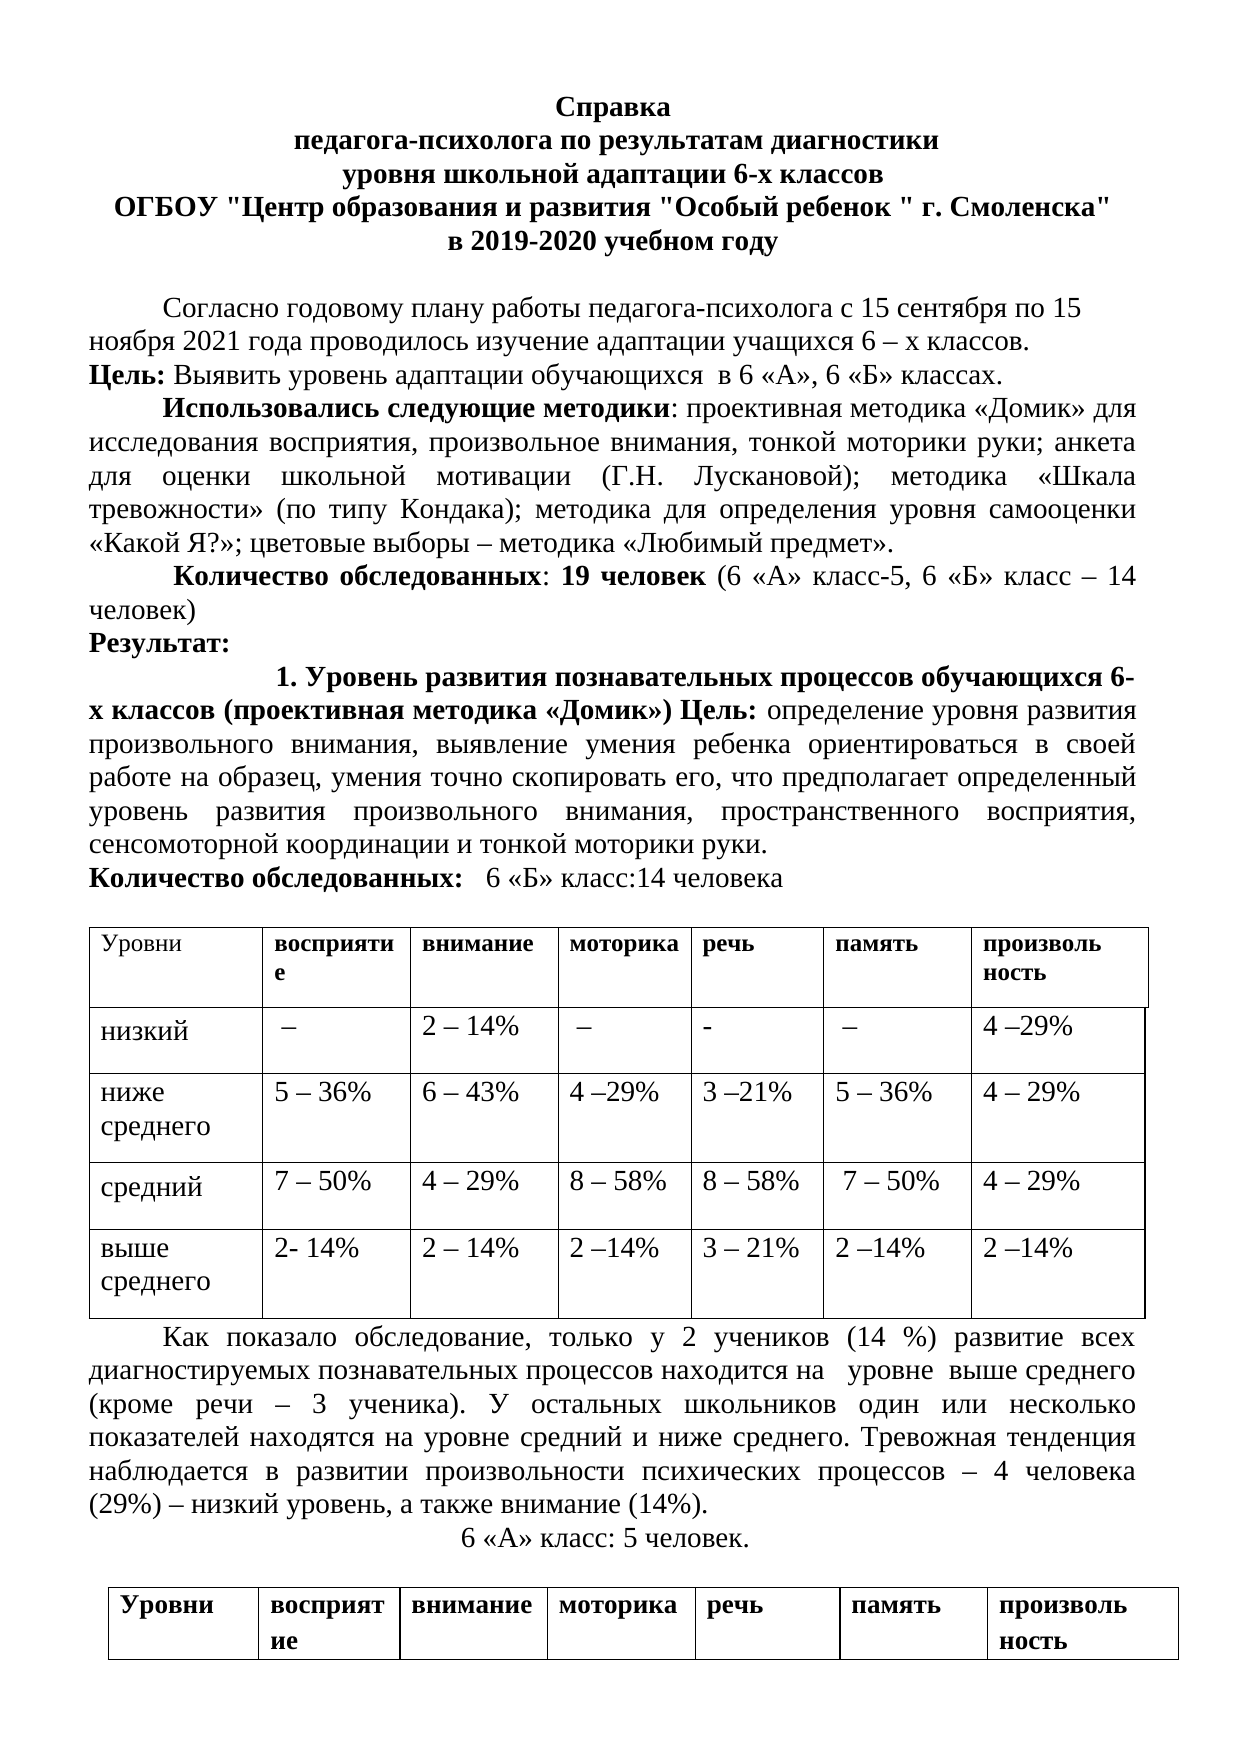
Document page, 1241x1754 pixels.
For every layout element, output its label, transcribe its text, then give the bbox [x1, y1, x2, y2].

table_header речь [692, 928, 823, 1007]
table_cell 5 – 36% [263, 1074, 410, 1162]
table_header моторика [559, 928, 691, 1007]
table_cell 4 –29% [972, 1008, 1144, 1073]
table_header Уровни [90, 928, 262, 1007]
table_cell 2 –14% [972, 1230, 1144, 1318]
table_header память [824, 928, 971, 1007]
table_cell 6 – 43% [411, 1074, 558, 1162]
table_header моторика [548, 1588, 695, 1659]
table_cell 4 – 29% [411, 1163, 558, 1229]
text Результат: [89, 625, 1137, 659]
table_cell - [692, 1008, 823, 1073]
table_cell 4 –29% [559, 1074, 691, 1162]
table_header внимание [401, 1588, 547, 1659]
table_header память [841, 1588, 987, 1659]
table_cell ниже среднего [90, 1074, 262, 1162]
subtitle 1. Уровень развития познавательных процессов обучающихся 6-х классов (проективная методика «Домик») Цель: определение уровня развития произвольного внимания, выявление умения ребенка ориентироваться в своей работе на образец, умения точно скопировать его, что предполагает определенный уровень развития произвольного внимания, пространственного восприятия, сенсомоторной координации и тонкой моторики руки. [89, 659, 1137, 860]
text ОГБОУ "Центр образования и развития "Особый ребенок " г. Смоленска" [89, 189, 1137, 223]
text в 2019-2020 учебном году [89, 223, 1137, 256]
table_cell 8 – 58% [559, 1163, 691, 1229]
text педагога-психолога по результатам диагностики [89, 122, 1137, 156]
table_header Уровни [109, 1588, 258, 1659]
table_cell 2 – 14% [411, 1008, 558, 1073]
table_cell – [559, 1008, 691, 1073]
table_cell 7 – 50% [263, 1163, 410, 1229]
table_cell средний [90, 1163, 262, 1229]
text Использовались следующие методики: проективная методика «Домик» для исследования восприятия, произвольное внимания, тонкой моторики руки; анкета для оценки школьной мотивации (Г.Н. Лускановой); методика «Шкала тревожности» (по типу Кондака); методика для определения уровня самооценки «Какой Я?»; цветовые выборы – методика «Любимый предмет». [89, 391, 1137, 558]
table_header внимание [411, 928, 558, 1007]
text Согласно годовому плану работы педагога-психолога с 15 сентября по 15 ноября 2021 года проводилось изучение адаптации учащихся 6 – х классов. [89, 290, 1137, 357]
table_cell 4 – 29% [972, 1074, 1144, 1162]
text уровня школьной адаптации 6-х классов [89, 156, 1137, 189]
table_cell 7 – 50% [824, 1163, 971, 1229]
table_header речь [696, 1588, 839, 1659]
table_cell 3 – 21% [692, 1230, 823, 1318]
table_header восприятие [263, 928, 410, 1007]
text Количество обследованных: 6 «Б» класс:14 человека [89, 860, 1137, 894]
text Цель: Выявить уровень адаптации обучающихся в 6 «А», 6 «Б» классах. [89, 357, 1137, 391]
text 6 «А» класс: 5 человек. [89, 1520, 1137, 1554]
table_cell 2- 14% [263, 1230, 410, 1318]
table_header произволь ность [972, 928, 1148, 1007]
table_cell выше среднего [90, 1230, 262, 1318]
table_cell 5 – 36% [824, 1074, 971, 1162]
table_header произволь ность [988, 1588, 1178, 1659]
table_cell – [263, 1008, 410, 1073]
table_cell – [824, 1008, 971, 1073]
table_cell 8 – 58% [692, 1163, 823, 1229]
table_cell 2 – 14% [411, 1230, 558, 1318]
table_cell низкий [90, 1008, 262, 1073]
table_cell 2 –14% [559, 1230, 691, 1318]
text Как показало обследование, только у 2 учеников (14 %) развитие всех диагностируемых познавательных процессов находится на уровне выше среднего (кроме речи – 3 ученика). У остальных школьников один или несколько показателей находятся на уровне средний и ниже среднего. Тревожная тенденция наблюдается в развитии произвольности психических процессов – 4 человека (29%) – низкий уровень, а также внимание (14%). [89, 1319, 1137, 1520]
table_cell 3 –21% [692, 1074, 823, 1162]
text Справка [89, 89, 1137, 122]
text Количество обследованных: 19 человек (6 «А» класс-5, 6 «Б» класс – 14 человек) [89, 558, 1137, 625]
table_header восприятие [259, 1588, 399, 1659]
table_cell 2 –14% [824, 1230, 971, 1318]
table_cell 4 – 29% [972, 1163, 1144, 1229]
